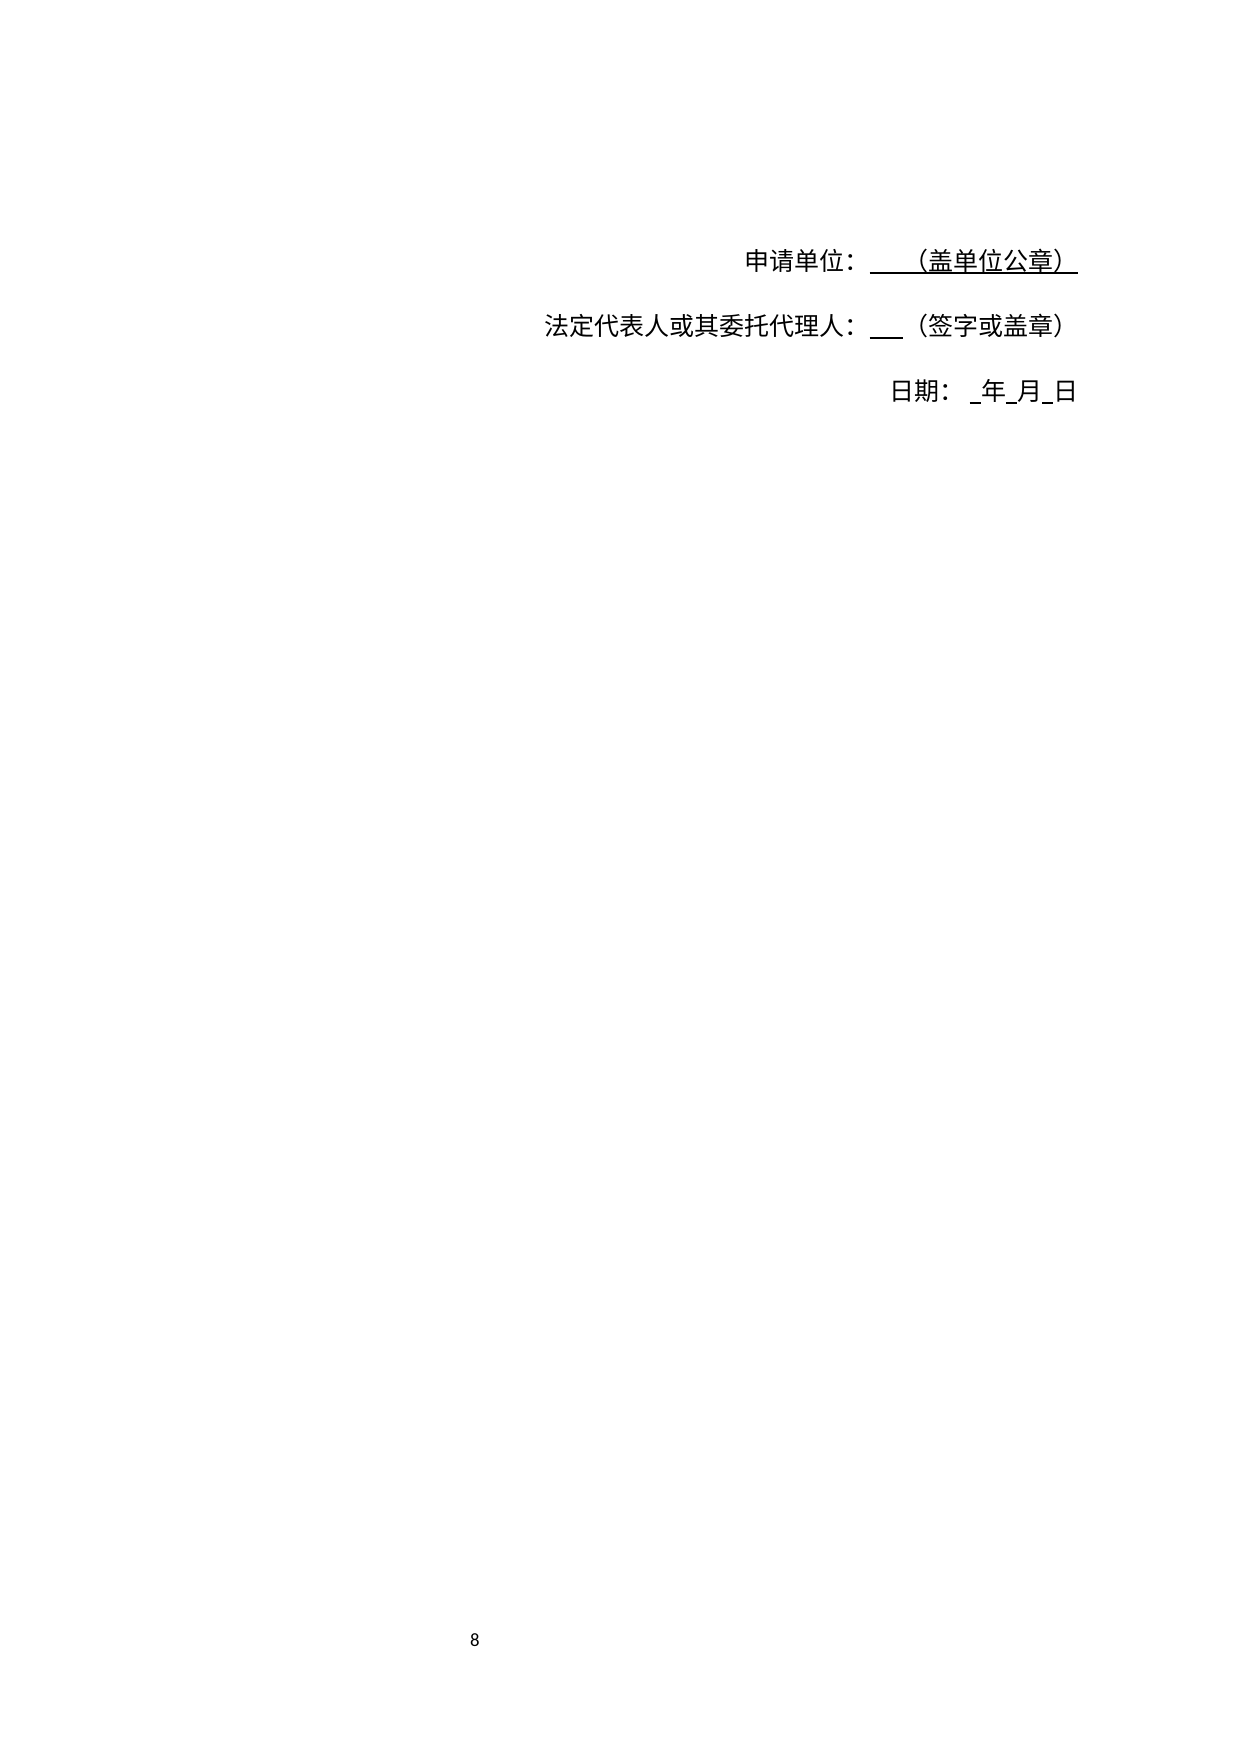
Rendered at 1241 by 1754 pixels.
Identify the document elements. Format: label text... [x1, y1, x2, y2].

text 法定代表人或其委托代理人： （签字或盖章） [112, 292, 1078, 357]
text 日期： 年 月 日 [112, 357, 1078, 422]
text 申请单位： （盖单位公章） [112, 227, 1078, 292]
